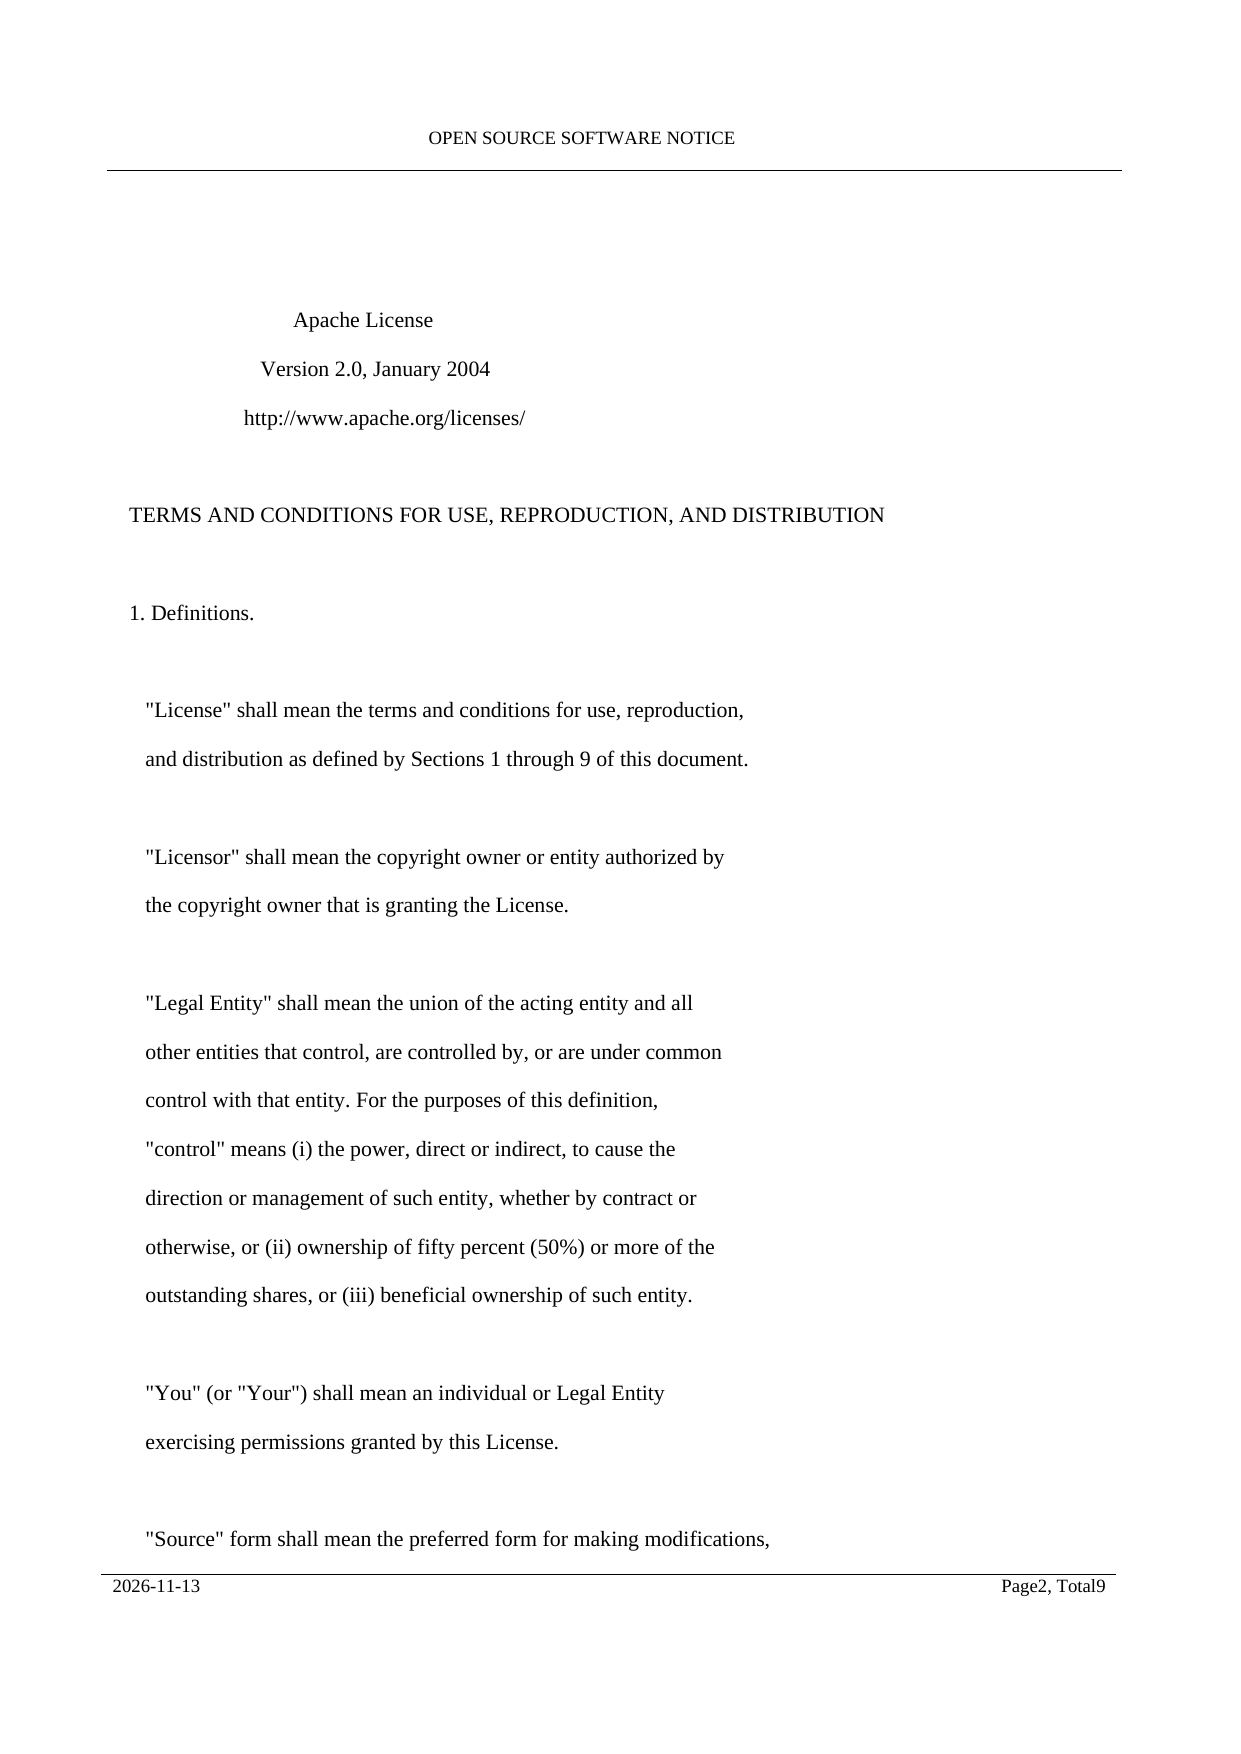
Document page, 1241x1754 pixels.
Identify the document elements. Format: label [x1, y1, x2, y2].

text [112, 206, 1128, 1555]
